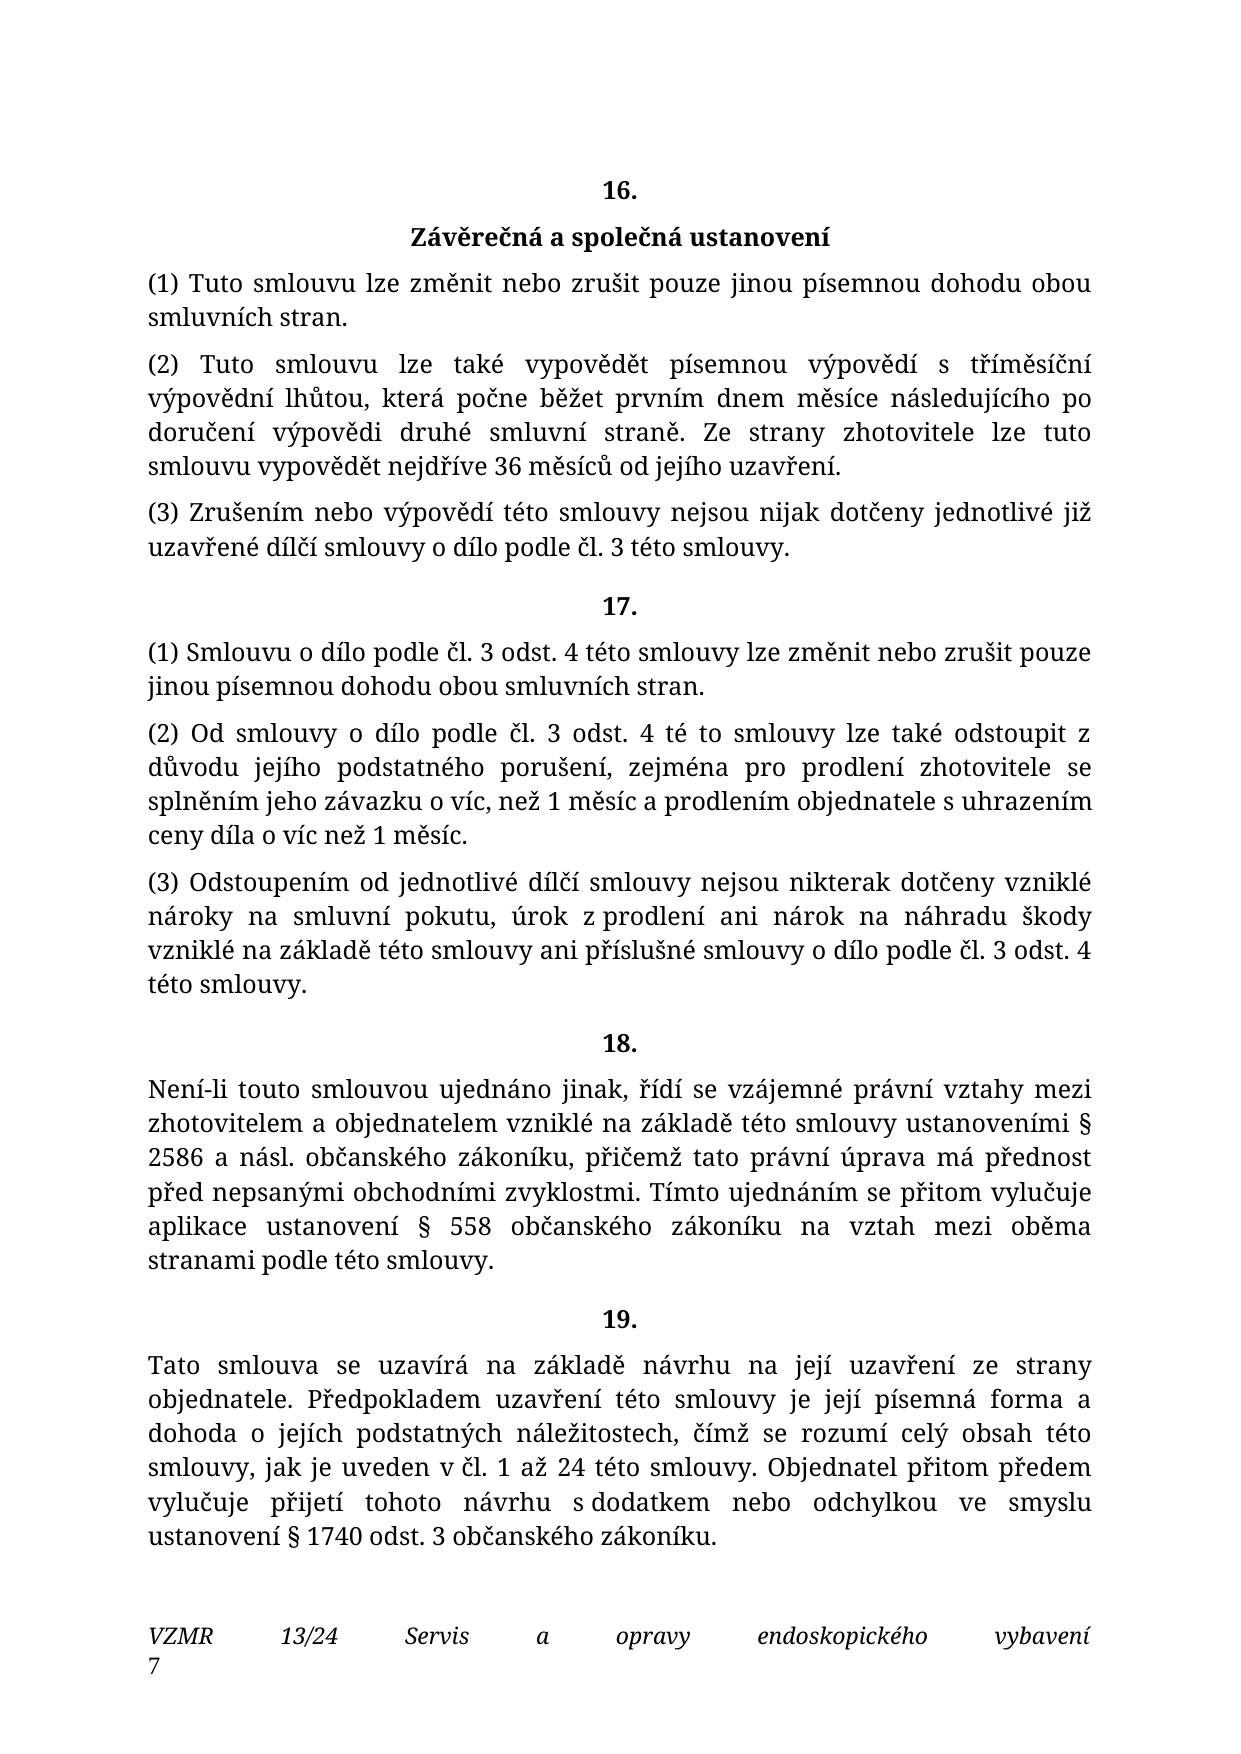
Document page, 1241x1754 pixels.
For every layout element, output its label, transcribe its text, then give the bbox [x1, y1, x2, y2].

text Závěrečná a společná ustanovení [148, 219, 1093, 253]
text 19. [148, 1301, 1093, 1335]
text Není-li touto smlouvou ujednáno jinak, řídí se vzájemné právní vztahy mezi zhotovitelem a objednatelem vzniklé na základě této smlouvy ustanoveními § 2586 a násl. občanského zákoníku, přičemž tato právní úprava má přednost před nepsanými obchodními zvyklostmi. Tímto ujednáním se přitom vylučuje aplikace ustanovení § 558 občanského zákoníku na vztah mezi oběma stranami podle této smlouvy. [148, 1072, 1093, 1276]
text (1) Tuto smlouvu lze změnit nebo zrušit pouze jinou písemnou dohodu obou smluvních stran. [148, 266, 1093, 334]
text 16. [148, 173, 1093, 207]
text Tato smlouva se uzavírá na základě návrhu na její uzavření ze strany objednatele. Předpokladem uzavření této smlouvy je její písemná forma a dohoda o jejích podstatných náležitostech, čímž se rozumí celý obsah této smlouvy, jak je uveden v čl. 1 až 24 této smlouvy. Objednatel přitom předem vylučuje přijetí tohoto návrhu s dodatkem nebo odchylkou ve smyslu ustanovení § 1740 odst. 3 občanského zákoníku. [148, 1348, 1093, 1552]
text (2) Tuto smlouvu lze také vypovědět písemnou výpovědí s tříměsíční výpovědní lhůtou, která počne běžet prvním dnem měsíce následujícího po doručení výpovědi druhé smluvní straně. Ze strany zhotovitele lze tuto smlouvu vypovědět nejdříve 36 měsíců od jejího uzavření. [148, 346, 1093, 483]
text 17. [148, 588, 1093, 622]
text (3) Odstoupením od jednotlivé dílčí smlouvy nejsou nikterak dotčeny vzniklé nároky na smluvní pokutu, úrok z prodlení ani nárok na náhradu škody vzniklé na základě této smlouvy ani příslušné smlouvy o dílo podle čl. 3 odst. 4 této smlouvy. [148, 864, 1093, 1000]
text (3) Zrušením nebo výpovědí této smlouvy nejsou nijak dotčeny jednotlivé již uzavřené dílčí smlouvy o dílo podle čl. 3 této smlouvy. [148, 495, 1093, 563]
text 18. [148, 1025, 1093, 1059]
text (2) Od smlouvy o dílo podle čl. 3 odst. 4 té to smlouvy lze také odstoupit z důvodu jejího podstatného porušení, zejména pro prodlení zhotovitele se splněním jeho závazku o víc, než 1 měsíc a prodlením objednatele s uhrazením ceny díla o víc než 1 měsíc. [148, 715, 1093, 852]
text (1) Smlouvu o dílo podle čl. 3 odst. 4 této smlouvy lze změnit nebo zrušit pouze jinou písemnou dohodu obou smluvních stran. [148, 635, 1093, 703]
